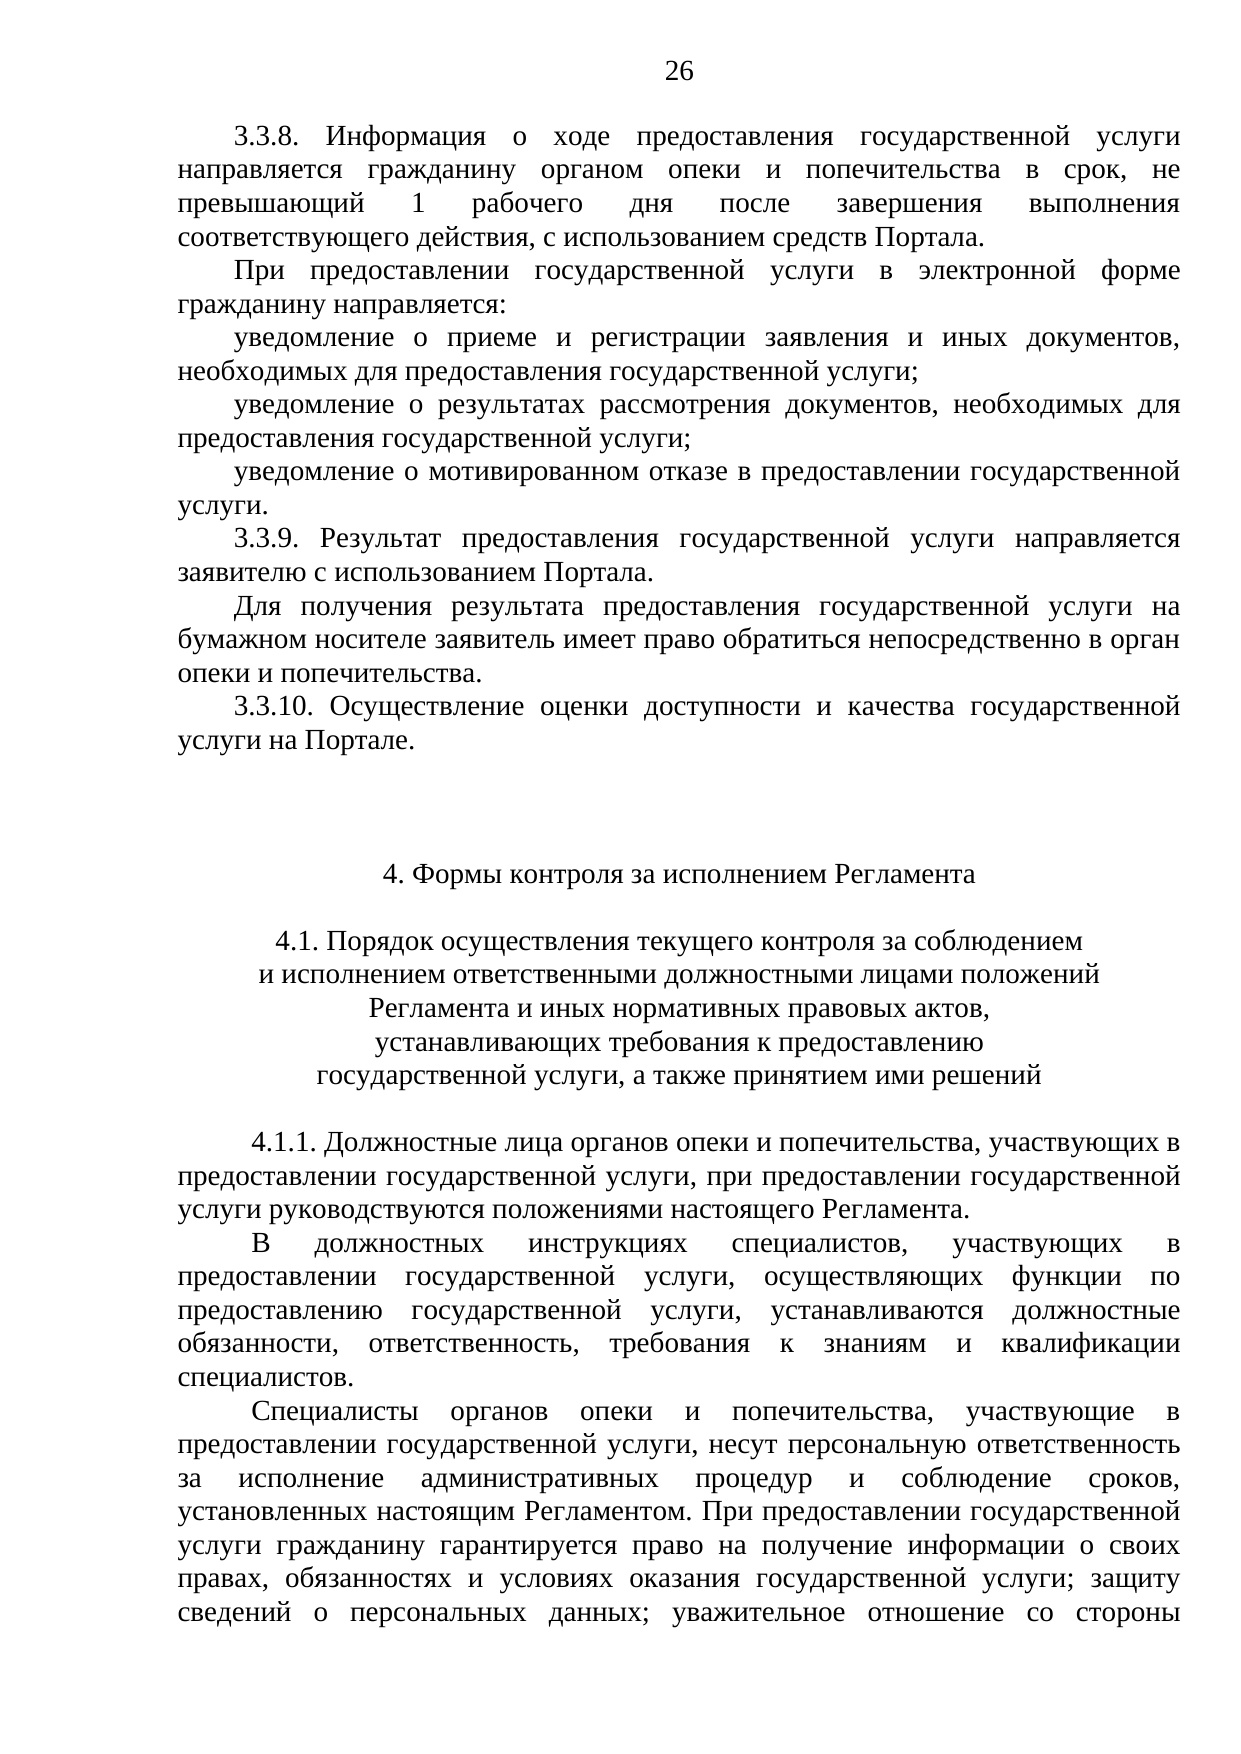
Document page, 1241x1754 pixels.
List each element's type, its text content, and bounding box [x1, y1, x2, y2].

text Регламента и иных нормативных правовых актов, [177, 990, 1181, 1024]
text уведомление о приеме и регистрации заявления и иных документов, необходимых для предоставления государственной услуги; [177, 319, 1181, 386]
text уведомление о результатах рассмотрения документов, необходимых для предоставления государственной услуги; [177, 386, 1181, 453]
text 4.1. Порядок осуществления текущего контроля за соблюдением [177, 923, 1181, 957]
text 3.3.8. Информация о ходе предоставления государственной услуги направляется гражданину органом опеки и попечительства в срок, не превышающий 1 рабочего дня после завершения выполнения соответствующего действия, с использованием средств Портала. [177, 118, 1181, 252]
text 3.3.9. Результат предоставления государственной услуги направляется заявителю с использованием Портала. [177, 521, 1181, 588]
text 3.3.10. Осуществление оценки доступности и качества государственной услуги на Портале. [177, 688, 1181, 755]
text 4. Формы контроля за исполнением Регламента [177, 856, 1181, 889]
text уведомление о мотивированном отказе в предоставлении государственной услуги. [177, 453, 1181, 521]
text государственной услуги, а также принятием ими решений [177, 1057, 1181, 1091]
text 4.1.1. Должностные лица органов опеки и попечительства, участвующих в предоставлении государственной услуги, при предоставлении государственной услуги руководствуются положениями настоящего Регламента. [177, 1124, 1181, 1225]
text Для получения результата предоставления государственной услуги на бумажном носителе заявитель имеет право обратиться непосредственно в орган опеки и попечительства. [177, 588, 1181, 688]
text устанавливающих требования к предоставлению [177, 1024, 1181, 1057]
text и исполнением ответственными должностными лицами положений [177, 957, 1181, 990]
text При предоставлении государственной услуги в электронной форме гражданину направляется: [177, 252, 1181, 319]
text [177, 1393, 1181, 1627]
text В должностных инструкциях специалистов, участвующих в предоставлении государственной услуги, осуществляющих функции по предоставлению государственной услуги, устанавливаются должностные обязанности, ответственность, требования к знаниям и квалификации специалистов. [177, 1225, 1181, 1393]
